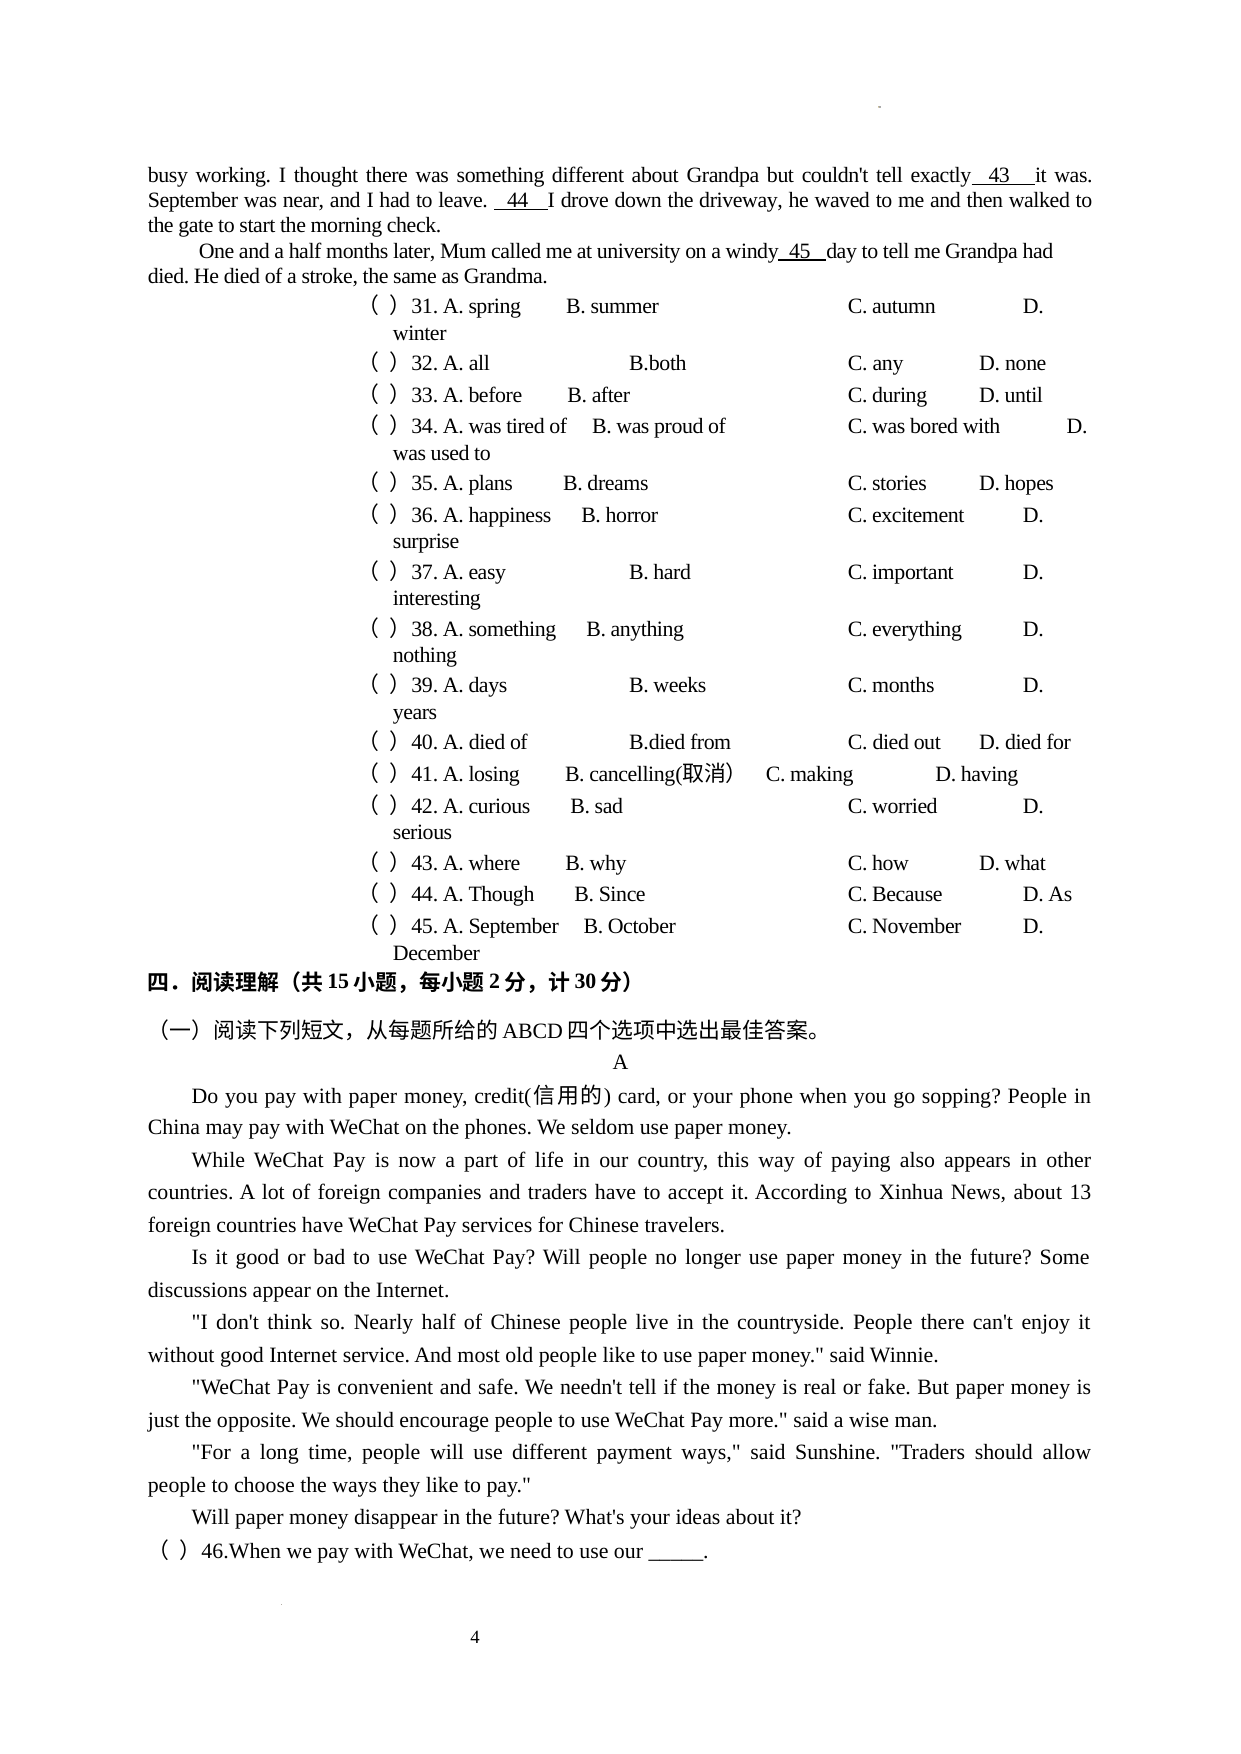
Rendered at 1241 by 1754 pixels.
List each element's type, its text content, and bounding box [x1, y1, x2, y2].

text （ ）44. A. Though B. Since C. Because D. As [358, 876, 1092, 908]
text （ ）41. A. losing B. cancelling(取消） C. making D. having [358, 756, 1092, 788]
text （ ）36. A. happiness B. horror C. excitement D. surprise [358, 497, 1092, 554]
text （ ）32. A. all B.both C. any D. none [358, 345, 1092, 377]
text One and a half months later, Mum called me at university on a windy 45 day to tell me Grandpa had [190, 238, 1092, 263]
text died. He died of a stroke, the same as Grandma. [148, 263, 1092, 288]
text （ ）34. A. was tired of B. was proud of C. was bored with D. was used to [358, 408, 1092, 465]
text While WeChat Pay is now a part of life in our country, this way of paying also appears in other countries. A lot of foreign companies and traders have to accept it. According to Xinhua News, about 13 foreign countries have WeChat Pay services for Chinese travelers. [148, 1143, 1092, 1241]
text "For a long time, people will use different payment ways," said Sunshine. "Traders should allow people to choose the ways they like to pay." [148, 1436, 1092, 1501]
text （ ）40. A. died of B.died from C. died out D. died for [358, 724, 1092, 756]
text "WeChat Pay is convenient and safe. We needn't tell if the money is real or fake. But paper money is just the opposite. We should encourage people to use WeChat Pay more." said a wise man. [148, 1371, 1092, 1436]
text （ ）33. A. before B. after C. during D. until [358, 377, 1092, 408]
text （ ）45. A. September B. October C. November D. December [358, 908, 1092, 965]
text （ ）38. A. something B. anything C. everything D. nothing [358, 611, 1092, 667]
text Will paper money disappear in the future? What's your ideas about it? [148, 1501, 1092, 1533]
text （ ）37. A. easy B. hard C. important D. interesting [358, 554, 1092, 611]
text Do you pay with paper money, credit(信用的) card, or your phone when you go sopping? People in China may pay with WeChat on the phones. We seldom use paper money. [148, 1078, 1092, 1143]
text （ ）42. A. curious B. sad C. worried D. serious [358, 788, 1092, 844]
text （ ）35. A. plans B. dreams C. stories D. hopes [358, 465, 1092, 497]
text （ ）46.When we pay with WeChat, we need to use our _____. [148, 1533, 1092, 1566]
text （ ）43. A. where B. why C. how D. what [358, 844, 1092, 876]
text Is it good or bad to use WeChat Pay? Will people no longer use paper money in the future? Some discussions appear on the Internet. [148, 1241, 1092, 1306]
text （ ）39. A. days B. weeks C. months D. years [358, 667, 1092, 724]
text "I don't think so. Nearly half of Chinese people live in the countryside. People there can't enjoy it without good Internet service. And most old people like to use paper money." said Winnie. [148, 1306, 1092, 1371]
text 四．阅读理解（共15小题，每小题2分，计30分） [148, 965, 1092, 997]
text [148, 162, 1092, 238]
text A [148, 1046, 1092, 1078]
text （一）阅读下列短文，从每题所给的ABCD四个选项中选出最佳答案。 [148, 1013, 1092, 1046]
text （ ）31. A. spring B. summer C. autumn D. winter [358, 288, 1092, 345]
